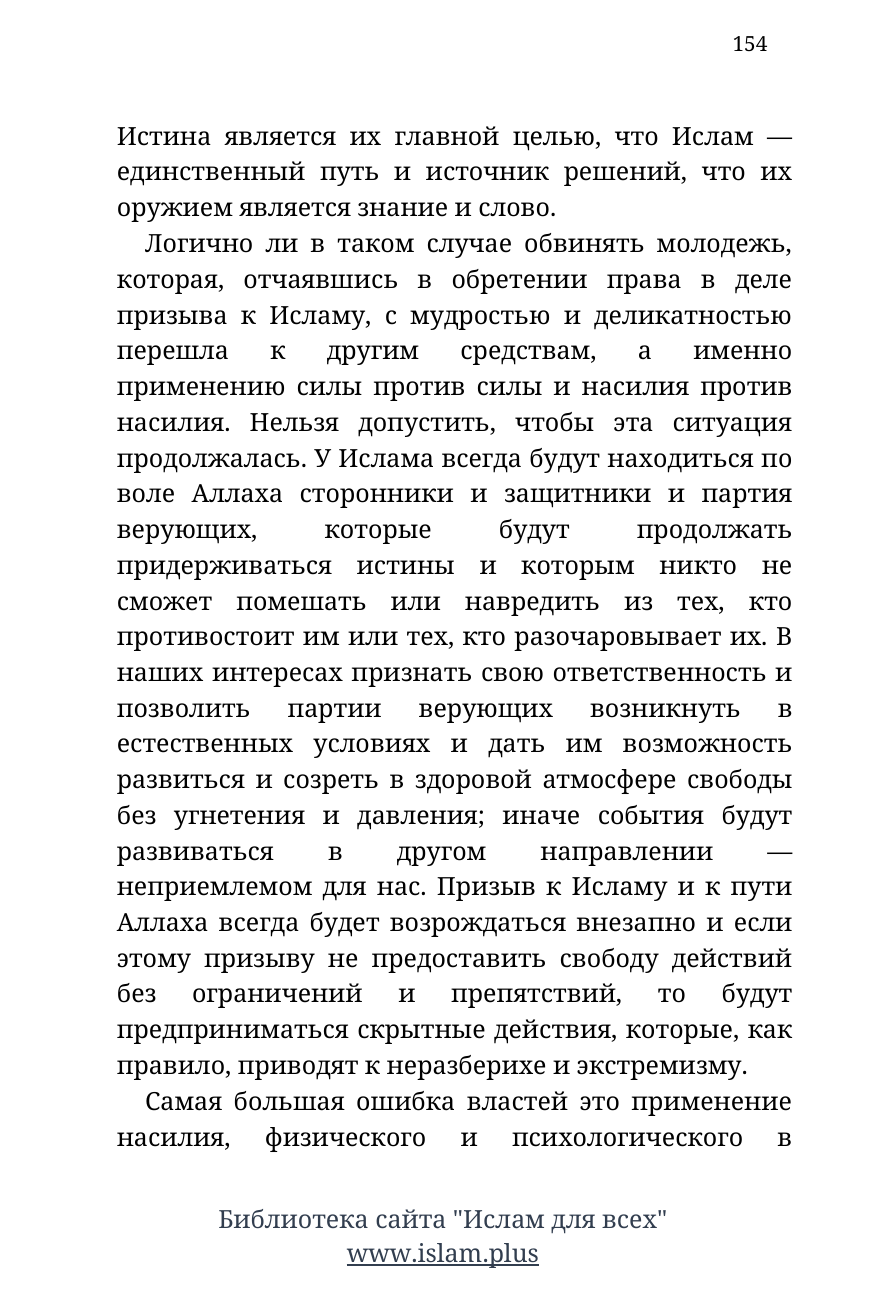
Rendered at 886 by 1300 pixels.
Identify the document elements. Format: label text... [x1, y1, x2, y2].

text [117, 118, 793, 224]
text Логично ли в таком случае обвинять молодежь, которая, отчаявшись в обретении права в деле призыва к Исламу, с мудростью и деликатностью перешла к другим средствам, а именно применению силы против силы и насилия против насилия. Нельзя допустить, чтобы эта ситуация продолжалась. У Ислама всегда будут находиться по воле Аллаха сторонники и защитники и партия верующих, которые будут продолжать придерживаться истины и которым никто не сможет помешать или навредить из тех, кто противостоит им или тех, кто разочаровывает их. В наших интересах признать свою ответственность и позволить партии верующих возникнуть в естественных условиях и дать им возможность развиться и созреть в здоровой атмосфере свободы без угнетения и давления; иначе события будут развиваться в другом направлении ― неприемлемом для нас. Призыв к Исламу и к пути Аллаха всегда будет возрождаться внезапно и если этому призыву не предоставить свободу действий без ограничений и препятствий, то будут предприниматься скрытные действия, которые, как правило, приводят к неразберихе и экстремизму. [117, 226, 793, 1082]
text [117, 1084, 793, 1154]
